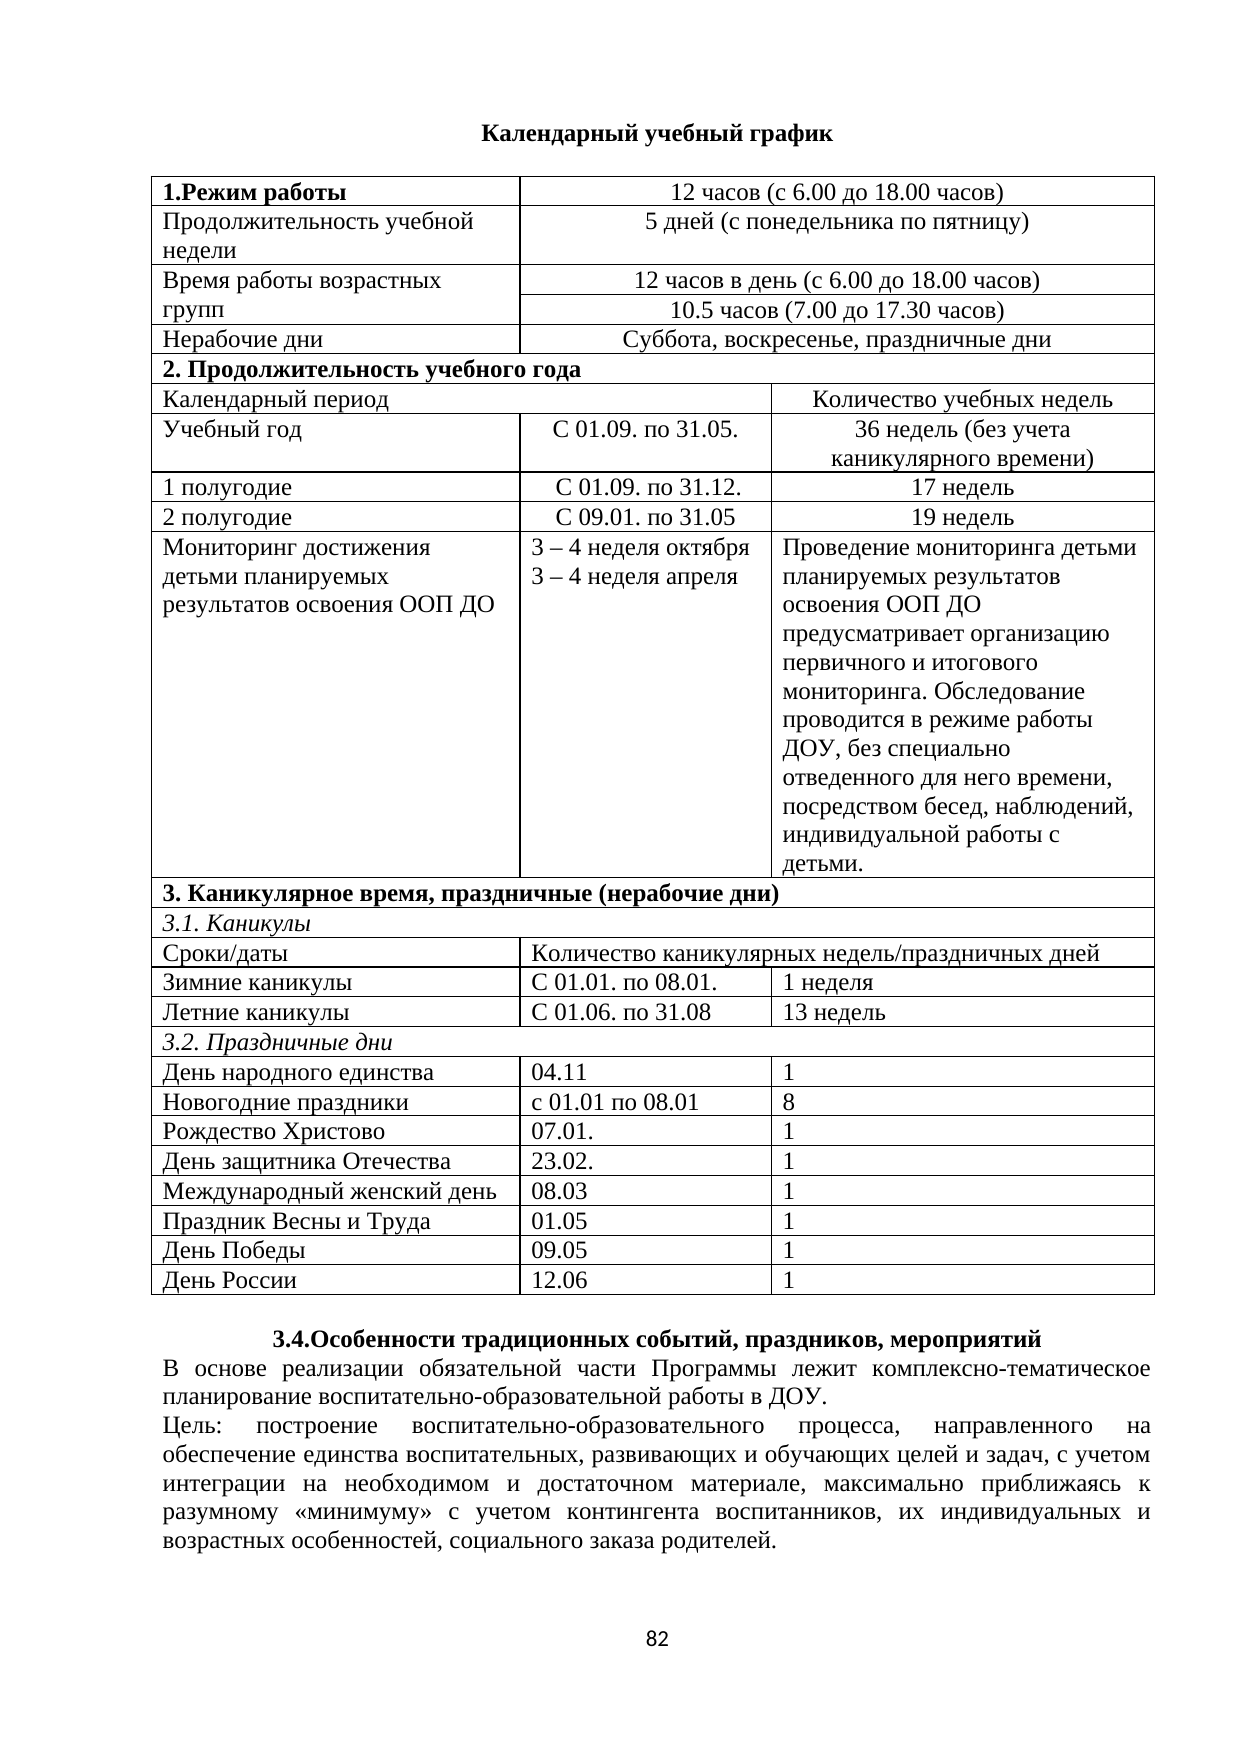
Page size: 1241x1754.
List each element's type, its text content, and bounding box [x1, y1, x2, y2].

table_cell Календарный период [152, 384, 771, 413]
table_cell 13 недель [772, 997, 1154, 1026]
table_cell С 01.01. по 08.01. [521, 968, 771, 996]
table_cell 12.06 [521, 1265, 771, 1294]
table_cell Зимние каникулы [152, 968, 519, 996]
table_cell С 01.09. по 31.05. [521, 414, 771, 471]
table_cell С 09.01. по 31.05 [521, 502, 771, 531]
table_cell 1 [772, 1176, 1154, 1205]
table_cell 17 недель [772, 473, 1154, 501]
table_cell 19 недель [772, 502, 1154, 531]
table_cell 12 часов в день (с 6.00 до 18.00 часов) [521, 265, 1154, 294]
table_cell 1 [772, 1116, 1154, 1145]
text Календарный учебный график [162, 118, 1152, 147]
table_cell 1 [772, 1146, 1154, 1175]
table_cell Суббота, воскресенье, праздничные дни [521, 325, 1154, 353]
table_cell 01.05 [521, 1206, 771, 1234]
table_cell Учебный год [152, 414, 519, 471]
table_cell 1 [772, 1206, 1154, 1234]
table_cell 8 [772, 1087, 1154, 1115]
table_cell 09.05 [521, 1236, 771, 1264]
table_cell 23.02. [521, 1146, 771, 1175]
table_cell Количество учебных недель [772, 384, 1154, 413]
table_cell 1 [772, 1236, 1154, 1264]
table_cell 3.2. Праздничные дни [152, 1027, 1154, 1056]
table_cell Проведение мониторинга детьми планируемых результатов освоения ООП ДО предусматривает организацию первичного и итогового мониторинга. Обследование проводится в режиме работы ДОУ, без специально отведенного для него времени, посредством бесед, наблюдений, индивидуальной работы с детьми. [772, 532, 1154, 877]
table_cell С 01.06. по 31.08 [521, 997, 771, 1026]
table_cell 5 дней (с понедельника по пятницу) [521, 206, 1154, 264]
table_cell День Победы [152, 1236, 519, 1264]
table_cell Время работы возрастных групп [152, 265, 519, 323]
table_cell 1 неделя [772, 968, 1154, 996]
table_cell Продолжительность учебной недели [152, 206, 519, 264]
table_cell Нерабочие дни [152, 325, 519, 353]
table_cell 04.11 [521, 1057, 771, 1086]
text Цель: построение воспитательно-образовательного процесса, направленного на обеспечение единства воспитательных, развивающих и обучающих целей и задач, с учетом интеграции на необходимом и достаточном материале, максимально приближаясь к разумному «минимуму» с учетом контингента воспитанников, их индивидуальных и возрастных особенностей, социального заказа родителей. [162, 1410, 1152, 1554]
table_cell Мониторинг достижения детьми планируемых результатов освоения ООП ДО [152, 532, 519, 877]
table_cell Сроки/даты [152, 938, 519, 966]
table_cell 2. Продолжительность учебного года [152, 354, 1154, 383]
text 3.4.Особенности традиционных событий, праздников, мероприятий [162, 1324, 1152, 1353]
table_cell 36 недель (без учета каникулярного времени) [772, 414, 1154, 471]
table_cell 08.03 [521, 1176, 771, 1205]
table_cell 3.1. Каникулы [152, 908, 1154, 937]
table_cell С 01.09. по 31.12. [521, 473, 771, 501]
table_cell 1 [772, 1265, 1154, 1294]
table_cell Количество каникулярных недель/праздничных дней [521, 938, 1154, 966]
table_cell Рождество Христово [152, 1116, 519, 1145]
table_cell 10.5 часов (7.00 до 17.30 часов) [521, 295, 1154, 323]
table_cell 07.01. [521, 1116, 771, 1145]
table_cell 1 полугодие [152, 473, 519, 501]
table_cell День народного единства [152, 1057, 519, 1086]
table_cell День защитника Отечества [152, 1146, 519, 1175]
table_header 12 часов (с 6.00 до 18.00 часов) [521, 177, 1154, 205]
table_cell Праздник Весны и Труда [152, 1206, 519, 1234]
table_cell 1 [772, 1057, 1154, 1086]
table_cell Летние каникулы [152, 997, 519, 1026]
text В основе реализации обязательной части Программы лежит комплексно-тематическое планирование воспитательно-образовательной работы в ДОУ. [162, 1353, 1152, 1410]
table_cell с 01.01 по 08.01 [521, 1087, 771, 1115]
table_cell Новогодние праздники [152, 1087, 519, 1115]
table_cell 3. Каникулярное время, праздничные (нерабочие дни) [152, 878, 1154, 907]
table_cell День России [152, 1265, 519, 1294]
table_cell 3 – 4 неделя октября 3 – 4 неделя апреля [521, 532, 771, 877]
table_header 1.Режим работы [152, 177, 519, 205]
table_cell 2 полугодие [152, 502, 519, 531]
table_cell Международный женский день [152, 1176, 519, 1205]
